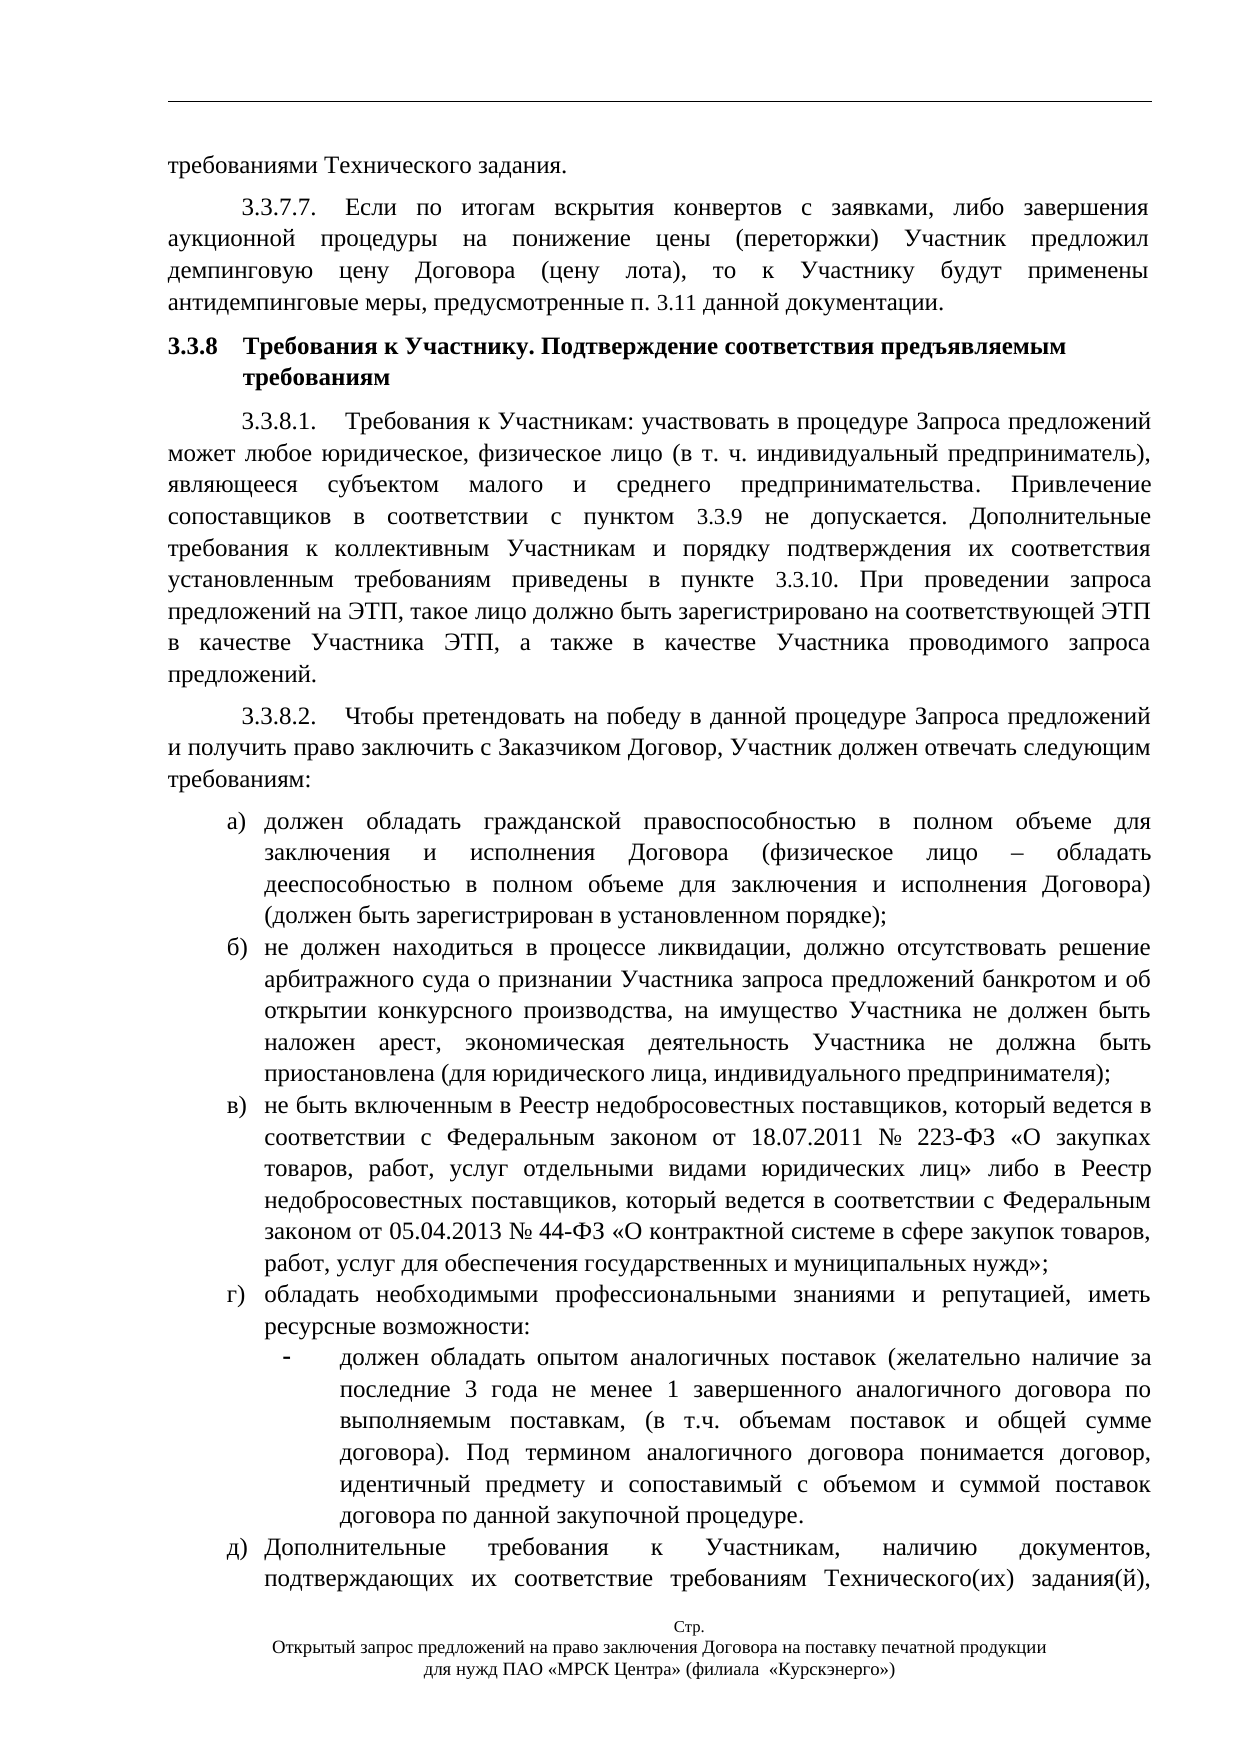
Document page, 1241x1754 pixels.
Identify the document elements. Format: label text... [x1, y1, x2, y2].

list должен обладать гражданской правоспособностью в полном объеме для заключения и исполнения Договора (физическое лицо – обладать дееспособностью в полном объеме для заключения и исполнения Договора) (должен быть зарегистрирован в установленном порядке); [227, 806, 1152, 929]
list не быть включенным в Реестр недобросовестных поставщиков, который ведется в соответствии с Федеральным законом от 18.07.2011 № 223-ФЗ «О закупках товаров, работ, услуг отдельными видами юридических лиц» либо в Реестр недобросовестных поставщиков, который ведется в соответствии с Федеральным законом от 05.04.2013 № 44-ФЗ «О контрактной системе в сфере закупок товаров, работ, услуг для обеспечения государственных и муниципальных нужд»; [227, 1090, 1152, 1277]
list Чтобы претендовать на победу в данной процедуре Запроса предложений и получить право заключить с Заказчиком Договор, Участник должен отвечать следующим требованиям: [168, 701, 1152, 793]
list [168, 150, 1150, 179]
list должен обладать опытом аналогичных поставок (желательно наличие за последние 3 года не менее 1 завершенного аналогичного договора по выполняемым поставкам, (в т.ч. объемам поставок и общей сумме договора). Под термином аналогичного договора понимается договор, идентичный предмету и сопоставимый с объемом и суммой поставок договора по данной закупочной процедуре. [282, 1342, 1152, 1529]
list Если по итогам вскрытия конвертов с заявками, либо завершения аукционной процедуры на понижение цены (переторжки) Участник предложил демпинговую цену Договора (цену лота), то к Участнику будут применены антидемпинговые меры, предусмотренные п. 3.11 данной документации. [168, 192, 1150, 315]
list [227, 1532, 1152, 1592]
list не должен находиться в процессе ликвидации, должно отсутствовать решение арбитражного суда о признании Участника запроса предложений банкротом и об открытии конкурсного производства, на имущество Участника не должен быть наложен арест, экономическая деятельность Участника не должна быть приостановлена (для юридического лица, индивидуального предпринимателя); [227, 932, 1152, 1087]
list Требования к Участникам: участвовать в процедуре Запроса предложений может любое юридическое, физическое лицо (в т. ч. индивидуальный предприниматель), являющееся субъектом малого и среднего предпринимательства. Привлечение сопоставщиков в соответствии с пунктом 3.3.9 не допускается. Дополнительные требования к коллективным Участникам и порядку подтверждения их соответствия установленным требованиям приведены в пункте 3.3.10. При проведении запроса предложений на ЭТП, такое лицо должно быть зарегистрировано на соответствующей ЭТП в качестве Участника ЭТП, а также в качестве Участника проводимого запроса предложений. [168, 406, 1152, 688]
list обладать необходимыми профессиональными знаниями и репутацией, иметь ресурсные возможности: [227, 1279, 1152, 1340]
subtitle Требования к Участнику. Подтверждение соответствия предъявляемым требованиям [168, 331, 1152, 391]
